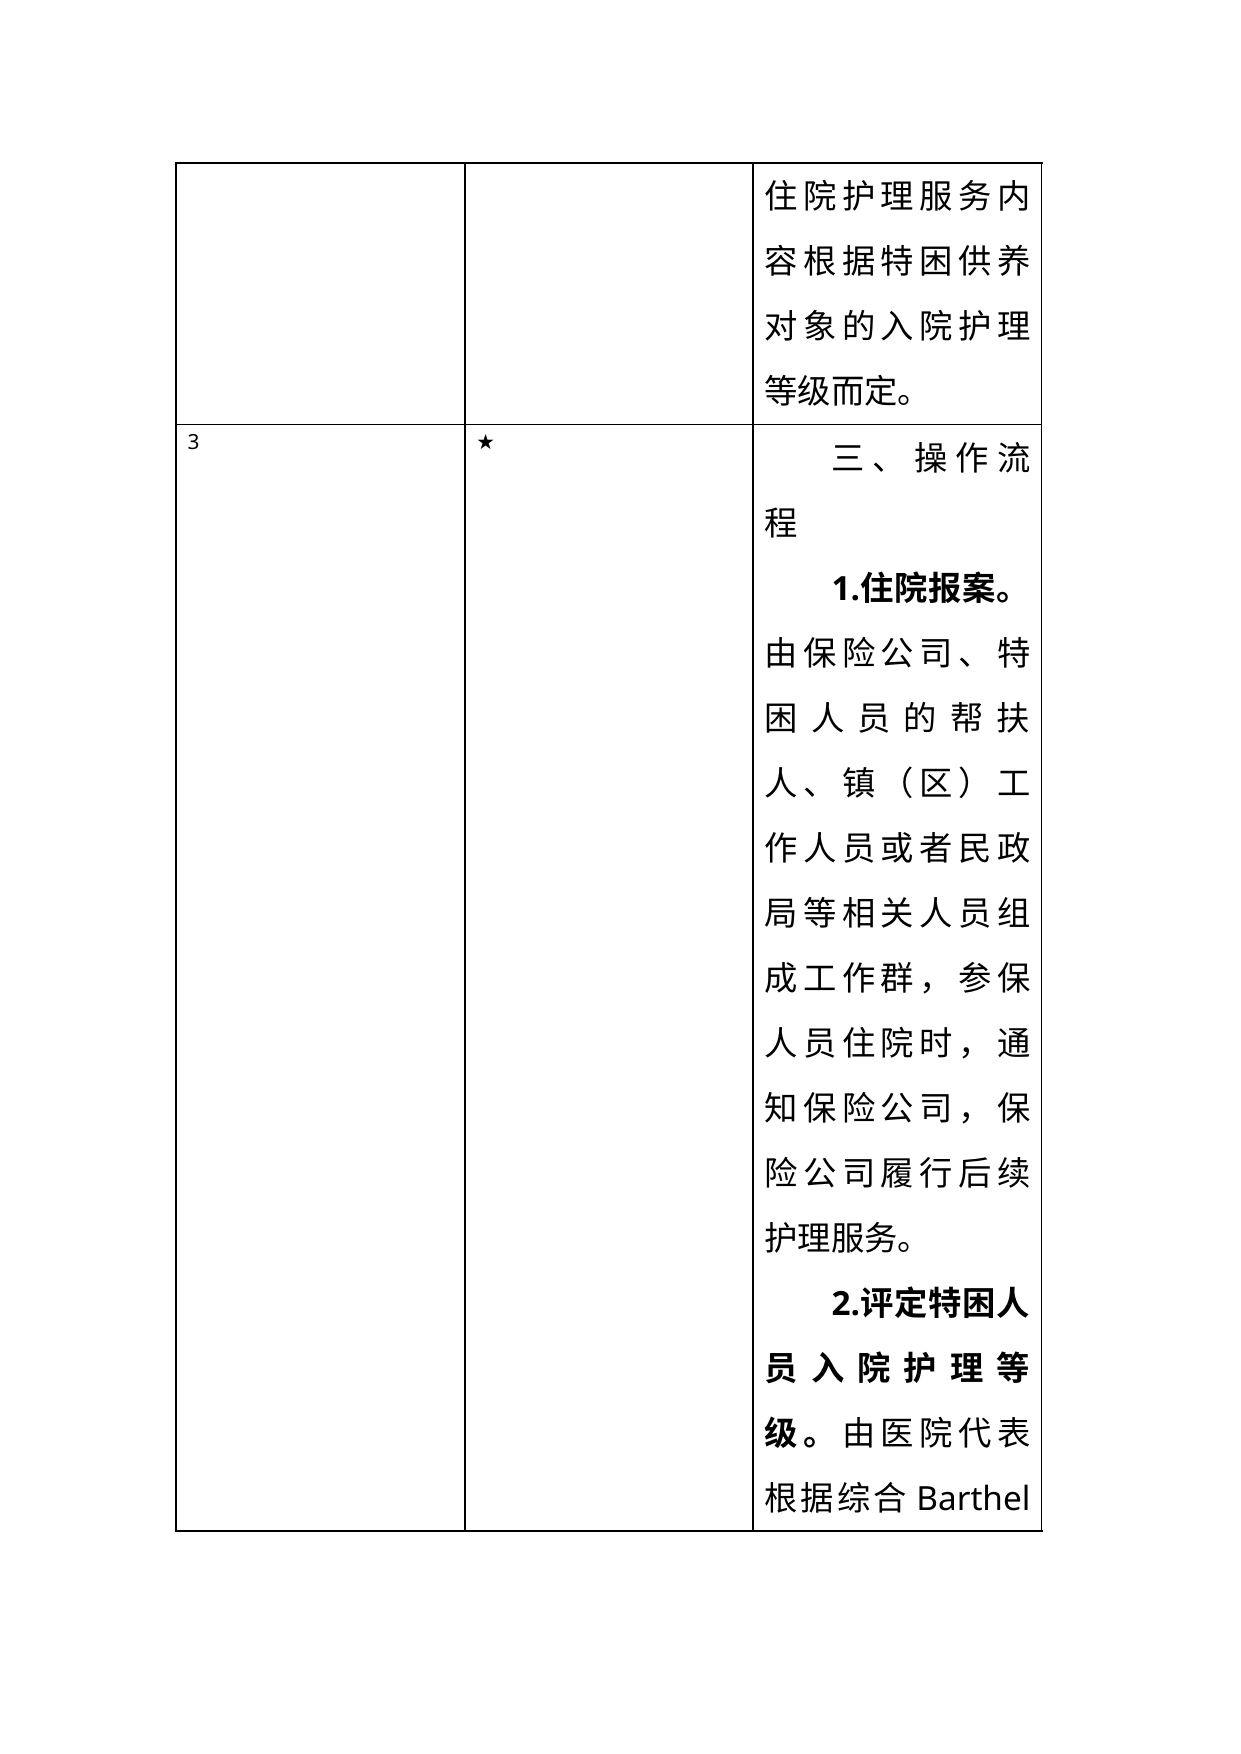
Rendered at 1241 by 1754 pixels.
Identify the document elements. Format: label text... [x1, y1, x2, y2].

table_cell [754, 425, 1041, 1530]
table_cell ★ [466, 164, 752, 423]
table_cell ★ [466, 425, 752, 1530]
table_cell 3 [177, 425, 464, 1530]
table_cell 2 [177, 164, 464, 423]
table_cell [754, 164, 1041, 423]
